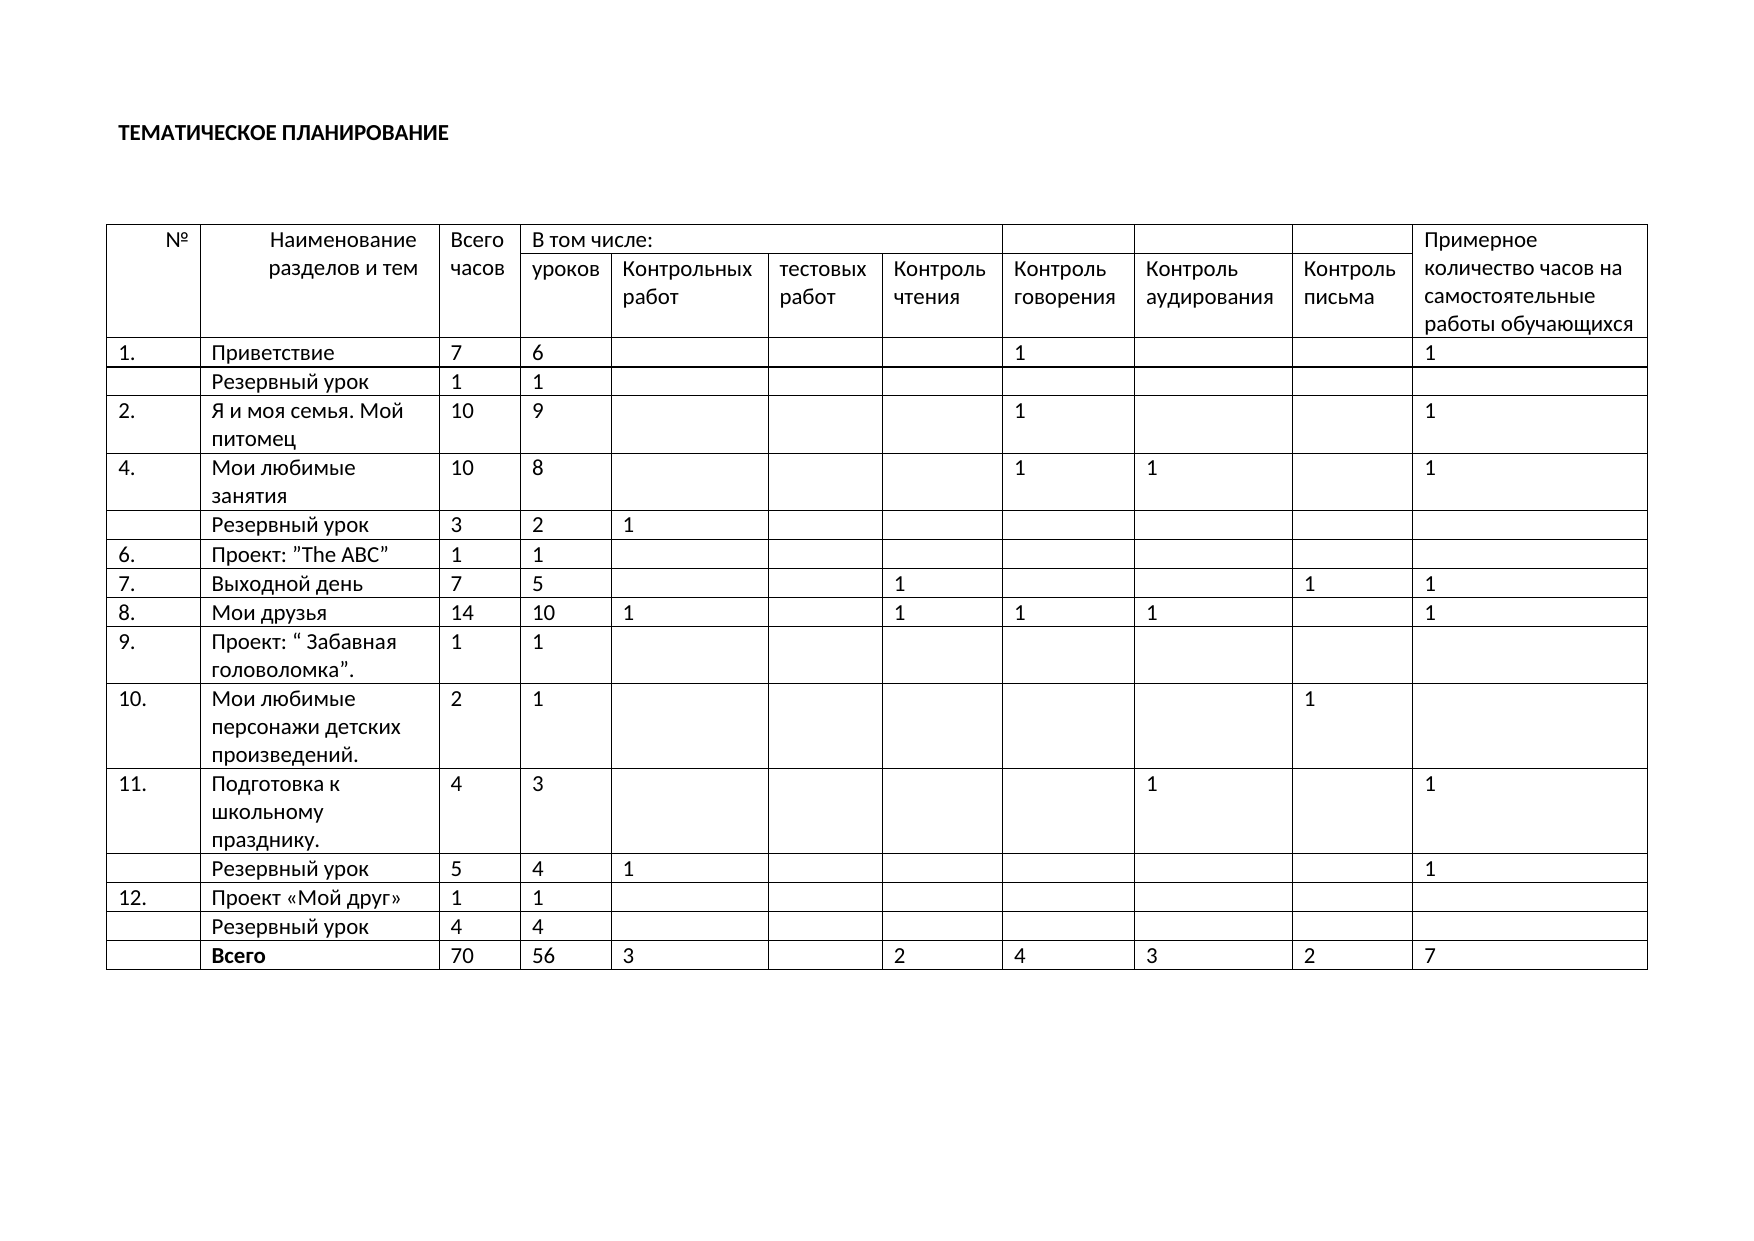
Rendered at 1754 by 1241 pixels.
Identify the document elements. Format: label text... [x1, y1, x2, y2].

table_cell 1 [440, 883, 520, 911]
table_cell 4 [521, 854, 611, 882]
table_cell [612, 627, 768, 683]
table_cell Резервный урок [201, 368, 439, 395]
table_cell 1 [883, 569, 1002, 597]
table_cell 7. [107, 569, 200, 597]
table_cell [883, 540, 1002, 568]
table_cell 8 [521, 454, 611, 509]
table_cell 1 [1003, 454, 1134, 509]
table_cell [1135, 540, 1292, 568]
table_cell 11. [107, 769, 200, 853]
table_cell [769, 454, 882, 509]
table_cell [107, 511, 200, 539]
table_cell [1293, 396, 1412, 452]
table_cell [883, 338, 1002, 366]
table_cell [1003, 511, 1134, 539]
table_cell 1 [612, 598, 768, 626]
table_header Наименование разделов и тем [201, 225, 439, 337]
table_cell [883, 368, 1002, 395]
table_cell 9. [107, 627, 200, 683]
table_cell [769, 941, 882, 969]
table_cell 1 [883, 598, 1002, 626]
table_cell [1003, 569, 1134, 597]
table_cell [769, 627, 882, 683]
table_cell 4 [1003, 941, 1134, 969]
table_cell 7 [1413, 941, 1647, 969]
table_cell [612, 912, 768, 940]
table_cell [1003, 684, 1134, 768]
table_cell 1 [521, 883, 611, 911]
table_cell [1135, 912, 1292, 940]
table_cell Контроль письма [1293, 254, 1412, 337]
table_cell 8. [107, 598, 200, 626]
table_cell Резервный урок [201, 854, 439, 882]
table_cell [1293, 883, 1412, 911]
table_cell Я и моя семья. Мой питомец [201, 396, 439, 452]
table_cell 12. [107, 883, 200, 911]
table_cell [769, 912, 882, 940]
table_cell [1293, 511, 1412, 539]
table_cell [769, 883, 882, 911]
table_cell 7 [440, 569, 520, 597]
table_header [1293, 225, 1412, 253]
table_cell [1413, 883, 1647, 911]
table_cell Выходной день [201, 569, 439, 597]
table_cell [612, 368, 768, 395]
table_cell 1 [440, 540, 520, 568]
table_cell 2 [883, 941, 1002, 969]
table_cell 3 [521, 769, 611, 853]
table_cell [769, 511, 882, 539]
table_cell 1 [1413, 854, 1647, 882]
table_cell уроков [521, 254, 611, 337]
table_cell 3 [1135, 941, 1292, 969]
table_cell 1 [1135, 598, 1292, 626]
table_header № [107, 225, 200, 337]
table_cell 1 [1293, 569, 1412, 597]
table_cell 2. [107, 396, 200, 452]
table_cell 1 [1003, 598, 1134, 626]
table_cell 1. [107, 338, 200, 366]
table_cell [883, 912, 1002, 940]
table_cell [769, 338, 882, 366]
table_cell 2 [1293, 941, 1412, 969]
table_cell 6. [107, 540, 200, 568]
table_cell [883, 883, 1002, 911]
table_cell тестовых работ [769, 254, 882, 337]
table_cell 1 [612, 854, 768, 882]
table_cell 1 [1413, 454, 1647, 509]
table_cell [1135, 396, 1292, 452]
table_cell Контроль аудирования [1135, 254, 1292, 337]
table_header Всего часов [440, 225, 520, 337]
table_cell [769, 368, 882, 395]
table_cell [1135, 883, 1292, 911]
table_cell 1 [1135, 769, 1292, 853]
table_cell 1 [1413, 769, 1647, 853]
table_cell [1293, 540, 1412, 568]
table_cell 5 [440, 854, 520, 882]
table_cell [769, 684, 882, 768]
table_cell Подготовка к школьному празднику. [201, 769, 439, 853]
table_cell 1 [1135, 454, 1292, 509]
table_cell [1293, 854, 1412, 882]
table_cell 1 [1293, 684, 1412, 768]
table_cell [1293, 627, 1412, 683]
table_cell 5 [521, 569, 611, 597]
table_header [1003, 225, 1134, 253]
table_cell Контроль чтения [883, 254, 1002, 337]
table_cell 10. [107, 684, 200, 768]
table_cell [1413, 368, 1647, 395]
table_cell [1135, 511, 1292, 539]
table_cell 1 [612, 511, 768, 539]
table_cell 2 [440, 684, 520, 768]
table_cell [1003, 627, 1134, 683]
table_header Примерное количество часов на самостоятельные работы обучающихся [1413, 225, 1647, 337]
table_cell Приветствие [201, 338, 439, 366]
table_cell [612, 769, 768, 853]
table_cell [1293, 598, 1412, 626]
table_cell [612, 540, 768, 568]
table_cell [1003, 912, 1134, 940]
table_cell [769, 569, 882, 597]
table_cell 1 [1413, 396, 1647, 452]
table_cell 4 [440, 769, 520, 853]
table_cell 7 [440, 338, 520, 366]
table_cell 2 [521, 511, 611, 539]
table_cell Резервный урок [201, 511, 439, 539]
table_cell [883, 627, 1002, 683]
table_cell 1 [521, 368, 611, 395]
table_cell Всего [201, 941, 439, 969]
table_cell 4 [440, 912, 520, 940]
table_cell [1135, 684, 1292, 768]
table_cell [1293, 368, 1412, 395]
table_cell 10 [440, 454, 520, 509]
table_cell [1135, 854, 1292, 882]
table_cell 1 [521, 627, 611, 683]
table_cell 1 [440, 368, 520, 395]
table_cell 4 [521, 912, 611, 940]
table_cell 70 [440, 941, 520, 969]
table_cell [883, 511, 1002, 539]
table_cell [1413, 511, 1647, 539]
table_cell [1135, 627, 1292, 683]
table_cell [1413, 684, 1647, 768]
table_cell 56 [521, 941, 611, 969]
table_cell Резервный урок [201, 912, 439, 940]
table_cell [769, 598, 882, 626]
table_cell [1413, 540, 1647, 568]
table_cell 1 [521, 684, 611, 768]
table_cell [1413, 912, 1647, 940]
table_cell [883, 769, 1002, 853]
table_cell 14 [440, 598, 520, 626]
table_cell [1003, 883, 1134, 911]
table_cell 6 [521, 338, 611, 366]
table_cell [612, 338, 768, 366]
table_cell [769, 396, 882, 452]
table_cell [612, 569, 768, 597]
table_cell [1003, 540, 1134, 568]
table_cell Мои любимые персонажи детских произведений. [201, 684, 439, 768]
table_cell 1 [1413, 338, 1647, 366]
table_cell Контрольных работ [612, 254, 768, 337]
table_cell [107, 912, 200, 940]
table_cell [769, 540, 882, 568]
table_cell [1135, 368, 1292, 395]
table_cell [1135, 338, 1292, 366]
table_cell 1 [1003, 396, 1134, 452]
table_cell Мои друзья [201, 598, 439, 626]
table_cell 3 [612, 941, 768, 969]
table_cell [883, 454, 1002, 509]
table_cell Проект: “ Забавная головоломка”. [201, 627, 439, 683]
table_cell [612, 454, 768, 509]
table_cell Проект «Мой друг» [201, 883, 439, 911]
table_cell 4. [107, 454, 200, 509]
table_cell Проект: ”The ABC” [201, 540, 439, 568]
table_cell [1003, 854, 1134, 882]
table_cell [612, 883, 768, 911]
table_cell Мои любимые занятия [201, 454, 439, 509]
table_cell 10 [440, 396, 520, 452]
text ТЕМАТИЧЕСКОЕ ПЛАНИРОВАНИЕ [118, 118, 1624, 146]
table_cell [1293, 454, 1412, 509]
table_cell [1003, 769, 1134, 853]
table_cell [107, 941, 200, 969]
table_cell [612, 396, 768, 452]
table_cell [1293, 338, 1412, 366]
table_cell [769, 769, 882, 853]
table_cell 9 [521, 396, 611, 452]
table_cell [883, 396, 1002, 452]
table_cell Контроль говорения [1003, 254, 1134, 337]
table_cell [107, 854, 200, 882]
table_cell [769, 854, 882, 882]
table_cell [1003, 368, 1134, 395]
table_cell [1135, 569, 1292, 597]
table_cell [1293, 912, 1412, 940]
table_cell 1 [1413, 598, 1647, 626]
table_cell [883, 854, 1002, 882]
table_cell 1 [1413, 569, 1647, 597]
table_cell 1 [1003, 338, 1134, 366]
table_header В том числе: [521, 225, 1002, 253]
table_cell 1 [521, 540, 611, 568]
table_cell 3 [440, 511, 520, 539]
table_cell [883, 684, 1002, 768]
table_cell [1293, 769, 1412, 853]
table_cell [1413, 627, 1647, 683]
table_cell 1 [440, 627, 520, 683]
table_cell 10 [521, 598, 611, 626]
table_header [1135, 225, 1292, 253]
table_cell [107, 368, 200, 395]
table_cell [612, 684, 768, 768]
